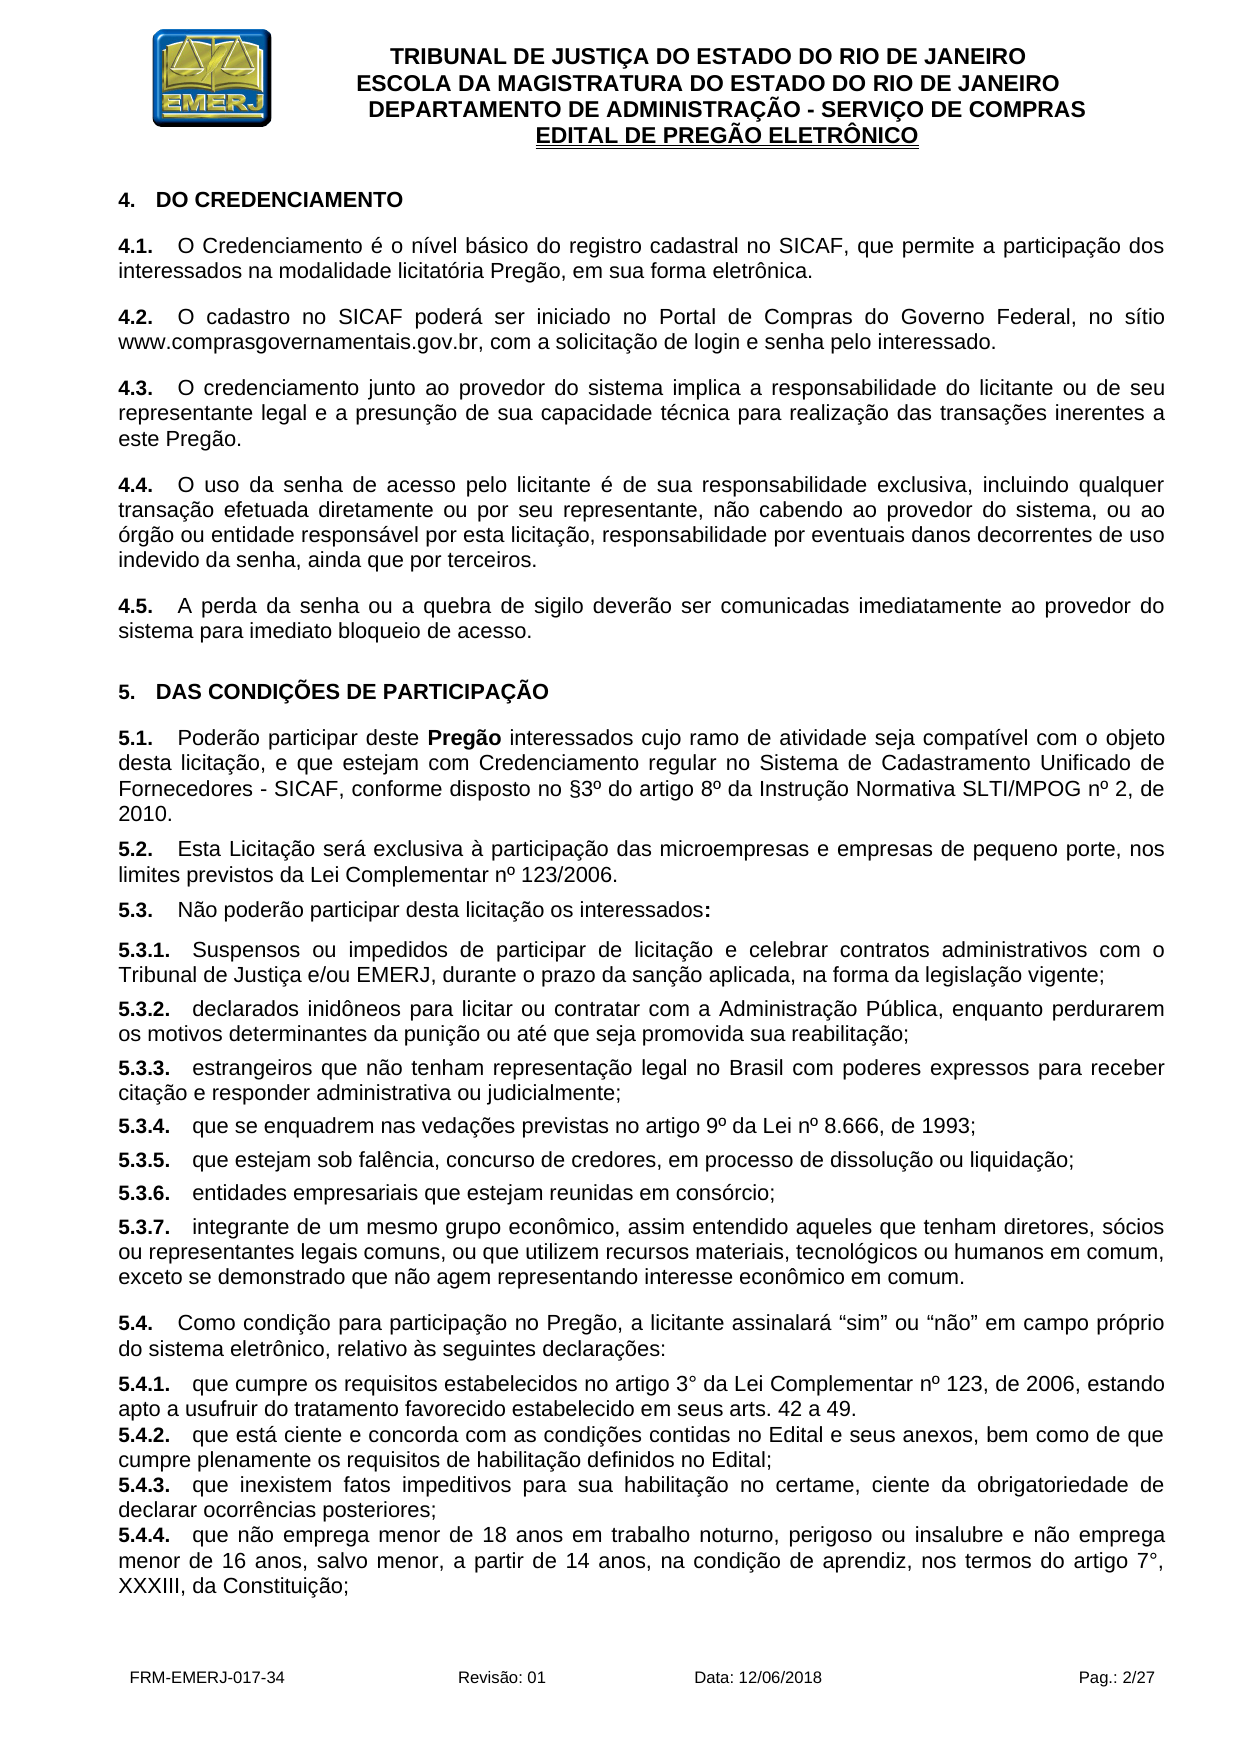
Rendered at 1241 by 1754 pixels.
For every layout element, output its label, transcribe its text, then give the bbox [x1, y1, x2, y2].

list O credenciamento junto ao provedor do sistema implica a responsabilidade do licitante ou de seu representante legal e a presunção de sua capacidade técnica para realização das transações inerentes a este Pregão. [118, 375, 1166, 451]
list A perda da senha ou a quebra de sigilo deverão ser comunicadas imediatamente ao provedor do sistema para imediato bloqueio de acesso. [118, 593, 1166, 643]
list DAS CONDIÇÕES DE PARTICIPAÇÃO [118, 679, 1166, 704]
list Como condição para participação no Pregão, a licitante assinalará “sim” ou “não” em campo próprio do sistema eletrônico, relativo às seguintes declarações: [118, 1310, 1166, 1361]
list estrangeiros que não tenham representação legal no Brasil com poderes expressos para receber citação e responder administrativa ou judicialmente; [118, 1054, 1166, 1105]
list O cadastro no SICAF poderá ser iniciado no Portal de Compras do Governo Federal, no sítio www.comprasgovernamentais.gov.br, com a solicitação de login e senha pelo interessado. [118, 304, 1166, 354]
list que está ciente e concorda com as condições contidas no Edital e seus anexos, bem como de que cumpre plenamente os requisitos de habilitação definidos no Edital; [118, 1421, 1166, 1472]
list Não poderão participar desta licitação os interessados: [118, 897, 1166, 922]
list que inexistem fatos impeditivos para sua habilitação no certame, ciente da obrigatoriedade de declarar ocorrências posteriores; [118, 1472, 1166, 1522]
list que se enquadrem nas vedações previstas no artigo 9º da Lei nº 8.666, de 1993; [118, 1113, 1166, 1138]
list que não emprega menor de 18 anos em trabalho noturno, perigoso ou insalubre e não emprega menor de 16 anos, salvo menor, a partir de 14 anos, na condição de aprendiz, nos termos do artigo 7°, XXXIII, da Constituição; [118, 1522, 1166, 1598]
list O uso da senha de acesso pelo licitante é de sua responsabilidade exclusiva, incluindo qualquer transação efetuada diretamente ou por seu representante, não cabendo ao provedor do sistema, ou ao órgão ou entidade responsável por esta licitação, responsabilidade por eventuais danos decorrentes de uso indevido da senha, ainda que por terceiros. [118, 471, 1166, 572]
list Esta Licitação será exclusiva à participação das microempresas e empresas de pequeno porte, nos limites previstos da Lei Complementar nº 123/2006. [118, 836, 1166, 887]
list declarados inidôneos para licitar ou contratar com a Administração Pública, enquanto perdurarem os motivos determinantes da punição ou até que seja promovida sua reabilitação; [118, 996, 1166, 1046]
list DO CREDENCIAMENTO [118, 186, 1166, 212]
list O Credenciamento é o nível básico do registro cadastral no SICAF, que permite a participação dos interessados na modalidade licitatória Pregão, em sua forma eletrônica. [118, 232, 1166, 283]
list integrante de um mesmo grupo econômico, assim entendido aqueles que tenham diretores, sócios ou representantes legais comuns, ou que utilizem recursos materiais, tecnológicos ou humanos em comum, exceto se demonstrado que não agem representando interesse econômico em comum. [118, 1214, 1166, 1289]
list Suspensos ou impedidos de participar de licitação e celebrar contratos administrativos com o Tribunal de Justiça e/ou EMERJ, durante o prazo da sanção aplicada, na forma da legislação vigente; [118, 937, 1166, 987]
list entidades empresariais que estejam reunidas em consórcio; [118, 1180, 1166, 1205]
list que cumpre os requisitos estabelecidos no artigo 3° da Lei Complementar nº 123, de 2006, estando apto a usufruir do tratamento favorecido estabelecido em seus arts. 42 a 49. [118, 1371, 1166, 1421]
list Poderão participar deste Pregão interessados cujo ramo de atividade seja compatível com o objeto desta licitação, e que estejam com Credenciamento regular no Sistema de Cadastramento Unificado de Fornecedores - SICAF, conforme disposto no §3º do artigo 8º da Instrução Normativa SLTI/MPOG nº 2, de 2010. [118, 725, 1166, 826]
list que estejam sob falência, concurso de credores, em processo de dissolução ou liquidação; [118, 1147, 1166, 1172]
